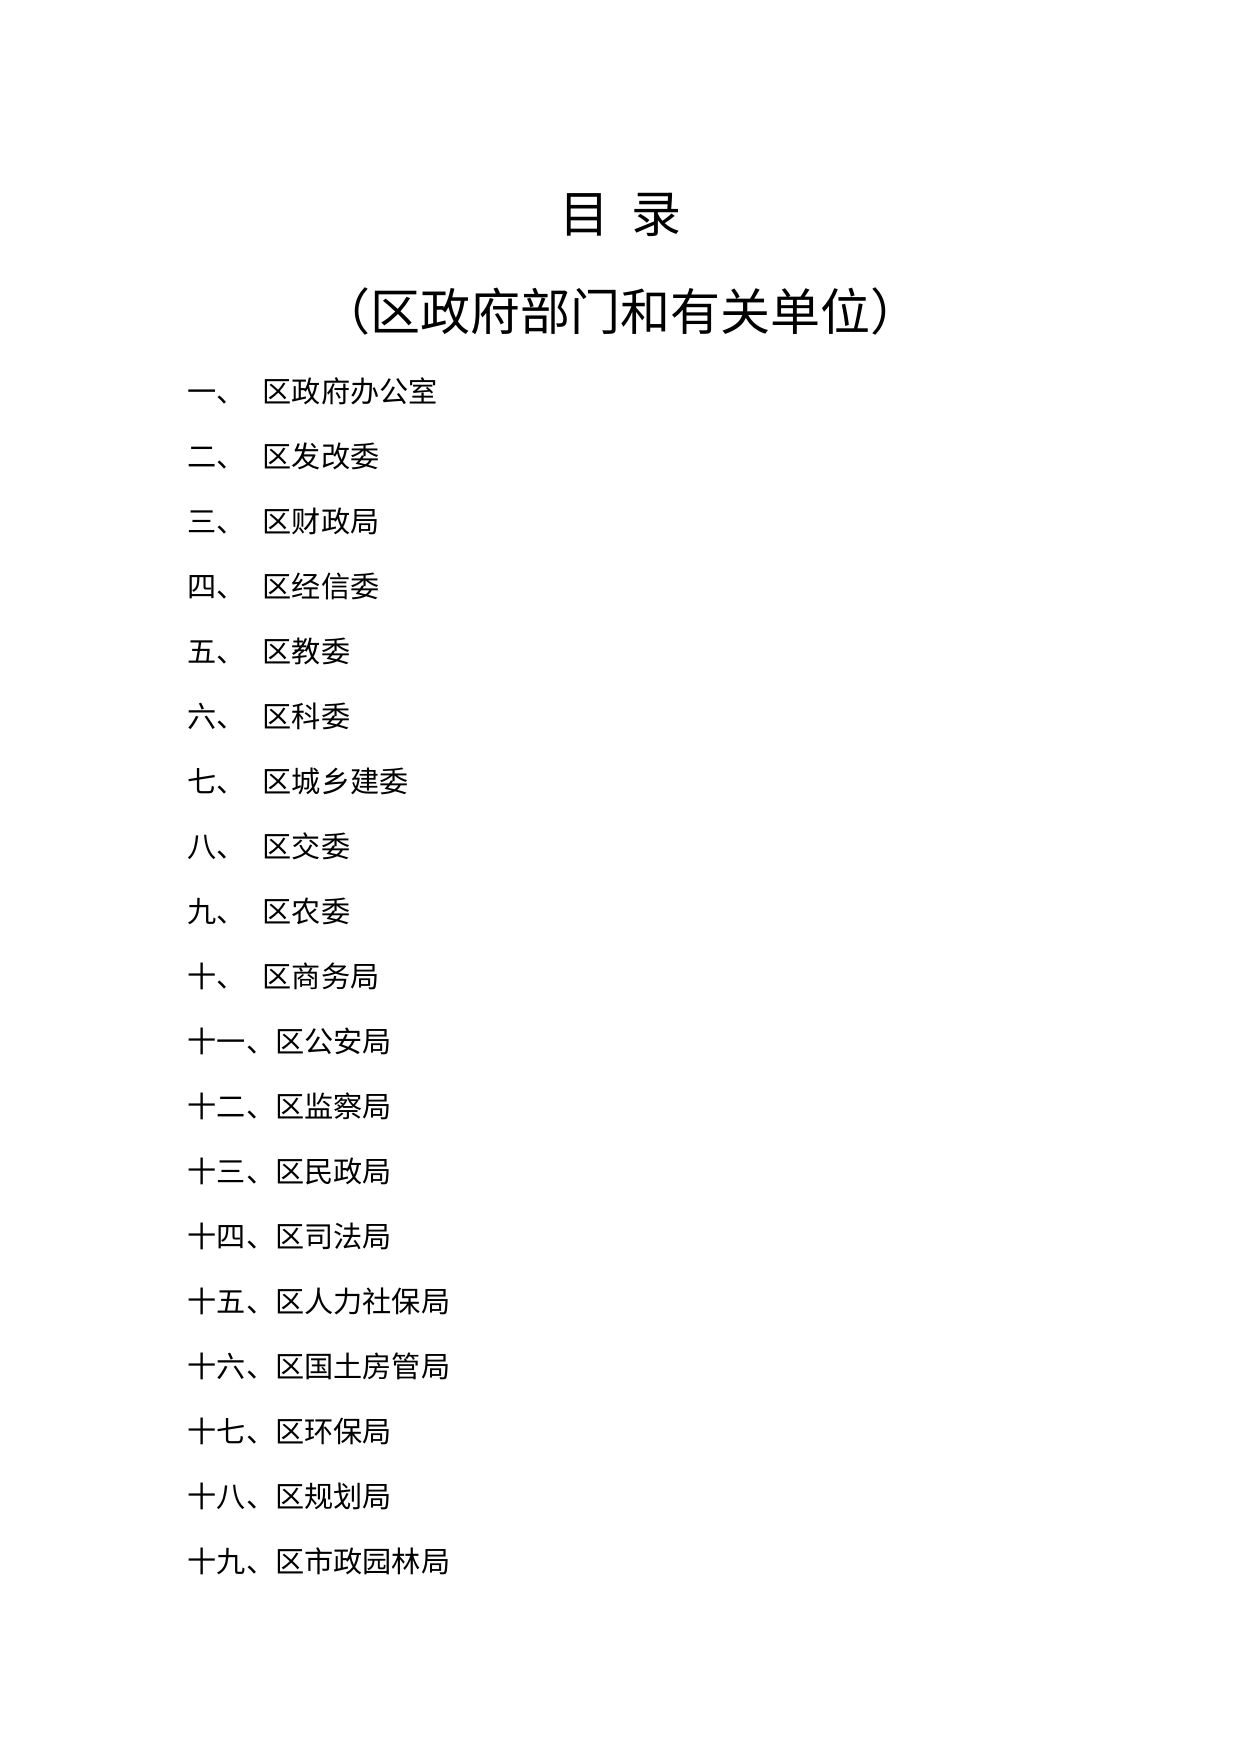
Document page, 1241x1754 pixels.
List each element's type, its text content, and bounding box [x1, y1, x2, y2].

list 区商务局 [187, 942, 1053, 1007]
text 十七、区环保局 [187, 1397, 1053, 1462]
text 十三、区民政局 [187, 1137, 1053, 1202]
list 区财政局 [187, 487, 1053, 552]
text 十四、区司法局 [187, 1202, 1053, 1267]
list 区经信委 [187, 552, 1053, 617]
list 区教委 [187, 617, 1053, 682]
text 十五、区人力社保局 [187, 1267, 1053, 1332]
list 区发改委 [187, 422, 1053, 487]
text 十一、区公安局 [187, 1007, 1053, 1072]
list 区城乡建委 [187, 747, 1053, 812]
text （区政府部门和有关单位） [187, 259, 1053, 357]
list 区交委 [187, 812, 1053, 877]
text 十八、区规划局 [187, 1462, 1053, 1527]
text 十二、区监察局 [187, 1072, 1053, 1137]
text 十六、区国土房管局 [187, 1332, 1053, 1397]
list 区科委 [187, 682, 1053, 747]
list 区农委 [187, 877, 1053, 942]
list 区政府办公室 [187, 357, 1053, 422]
text 目 录 [187, 162, 1053, 259]
text 十九、区市政园林局 [187, 1527, 1053, 1592]
